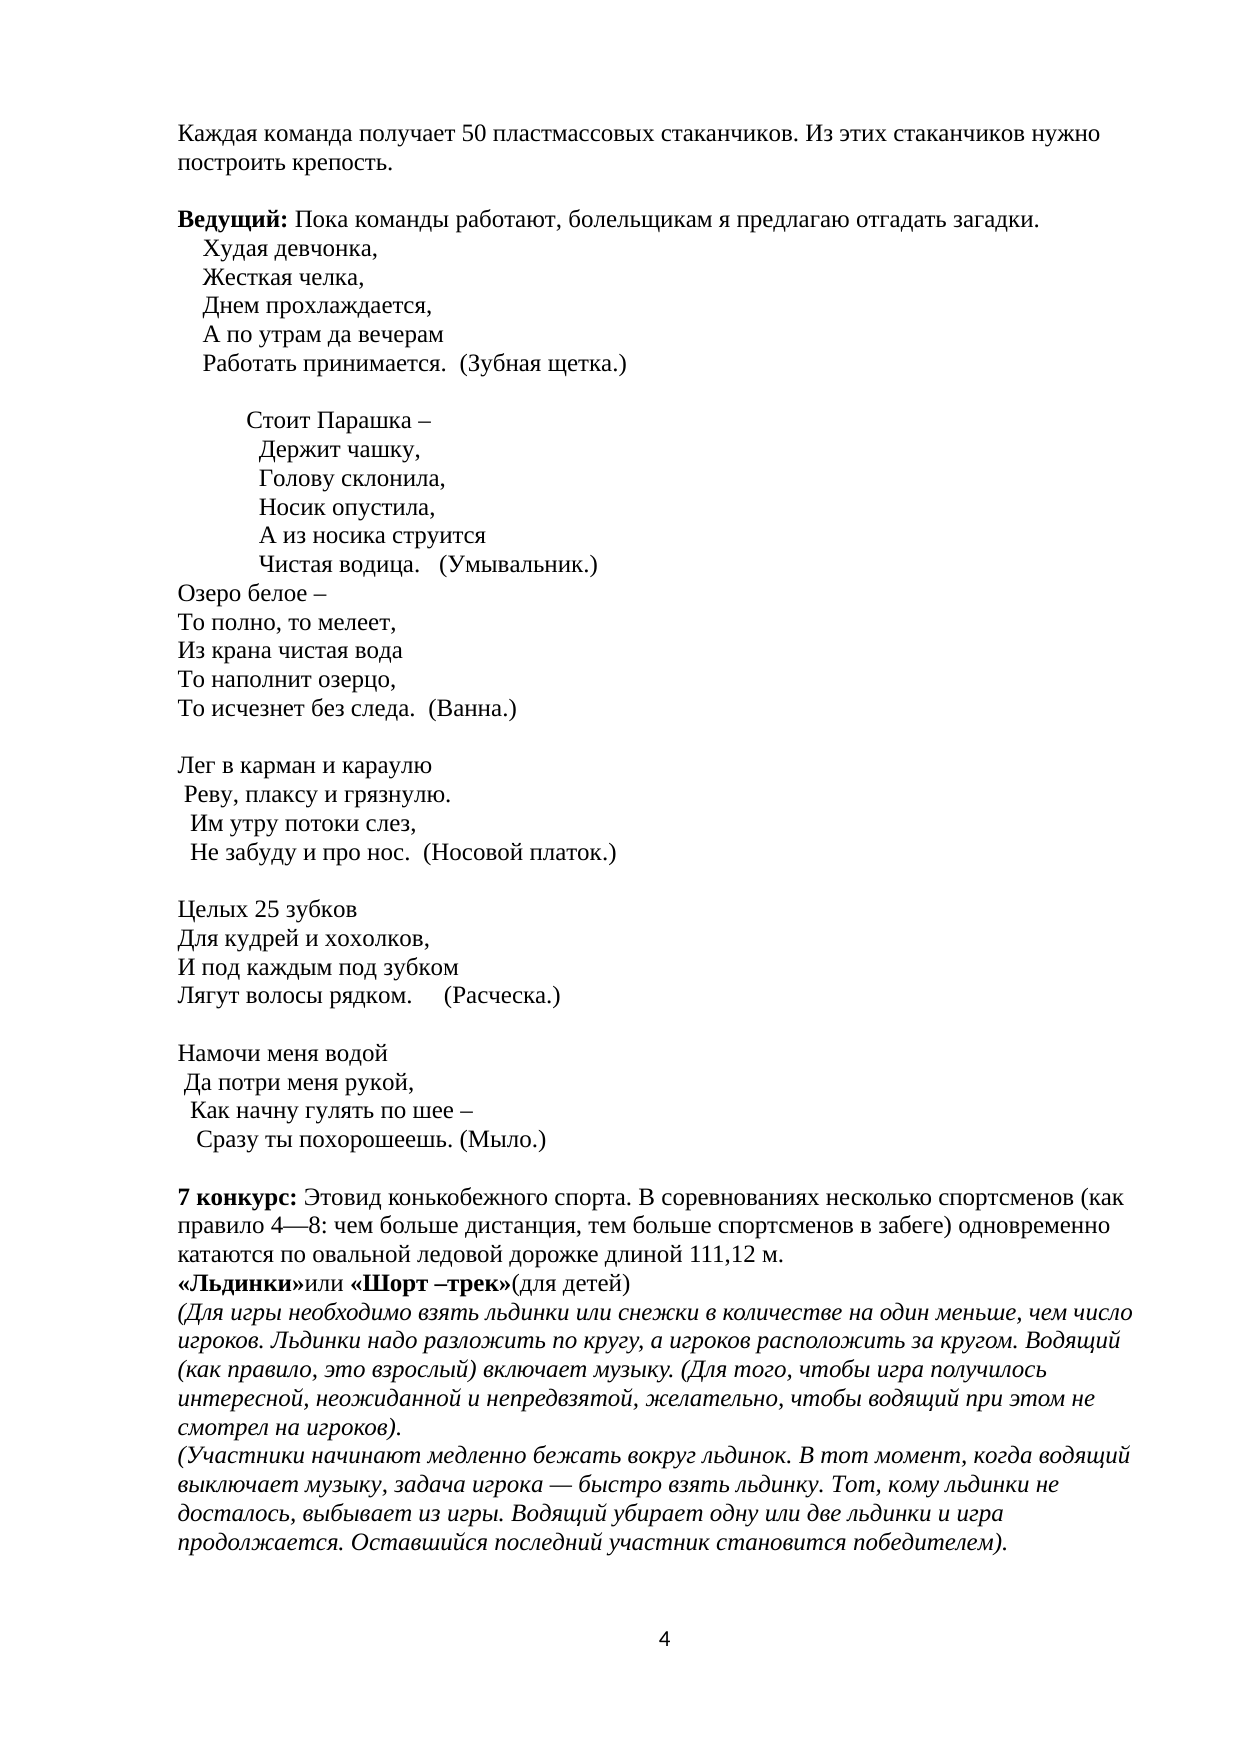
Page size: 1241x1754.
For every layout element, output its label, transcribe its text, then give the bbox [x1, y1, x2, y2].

text Каждая команда получает 50 пластмассовых стаканчиков. Из этих стаканчиков нужно построить крепость. [393, 118, 1152, 176]
text Реву, плаксу и грязнулю. [177, 779, 1152, 808]
text Целых 25 зубков [177, 894, 1152, 923]
text Днем прохлаждается, [177, 291, 1152, 319]
text А из носика струится [177, 521, 1152, 549]
text То исчезнет без следа. (Ванна.) [177, 693, 1152, 722]
text То наполнит озерцо, [177, 664, 1152, 693]
text Не забуду и про нос. (Носовой платок.) [177, 837, 1152, 866]
text То полно, то мелеет, [177, 607, 1152, 636]
text «Льдинки»или «Шорт –трек»(для детей) [177, 1268, 1152, 1297]
text Стоит Парашка – [177, 406, 1152, 434]
text Лег в карман и караулю [177, 751, 1152, 779]
text Для кудрей и хохолков, [177, 923, 1152, 952]
text Работать принимается. (Зубная щетка.) [177, 348, 1152, 377]
text Сразу ты похорошеешь. (Мыло.) [177, 1124, 1152, 1153]
text Как начну гулять по шее – [177, 1096, 1152, 1124]
text Намочи меня водой [177, 1038, 1152, 1067]
text Чистая водица. (Умывальник.) [177, 549, 1152, 578]
text Жесткая челка, [177, 262, 1152, 291]
text Озеро белое – [177, 578, 1152, 607]
text И под каждым под зубком [177, 952, 1152, 981]
text Держит чашку, [177, 434, 1152, 463]
text (Участники начинают медленно бежать вокруг льдинок. В тот момент, когда водящий выключает музыку, задача игрока — быстро взять льдинку. Тот, кому льдинки не досталось, выбывает из игры. Водящий убирает одну или две льдинки и игра продолжается. Оставшийся последний участник становится победителем). [177, 1441, 1152, 1556]
text Голову склонила, [177, 463, 1152, 492]
text А по утрам да вечерам [177, 319, 1152, 348]
text (Для игры необходимо взять льдинки или снежки в количестве на один меньше, чем число игроков. Льдинки надо разложить по кругу, а игроков расположить за кругом. Водящий (как правило, это взрослый) включает музыку. (Для того, чтобы игра получилось интересной, неожиданной и непредвзятой, желательно, чтобы водящий при этом не смотрел на игроков). [177, 1297, 1152, 1441]
text Из крана чистая вода [177, 636, 1152, 664]
text Носик опустила, [177, 492, 1152, 521]
text Им утру потоки слез, [177, 808, 1152, 837]
text Ведущий: Пока команды работают, болельщикам я предлагаю отгадать загадки. [177, 204, 1152, 233]
text Худая девчонка, [177, 233, 1152, 262]
text Лягут волосы рядком. (Расческа.) [177, 981, 1152, 1009]
text Да потри меня рукой, [177, 1067, 1152, 1096]
text 7 конкурс: Этовид конькобежного спорта. В соревнованиях несколько спортсменов (как правило 4—8: чем больше дистанция, тем больше спортсменов в забеге) одновременно катаются по овальной ледовой дорожке длиной 111,12 м. [177, 1182, 1152, 1268]
